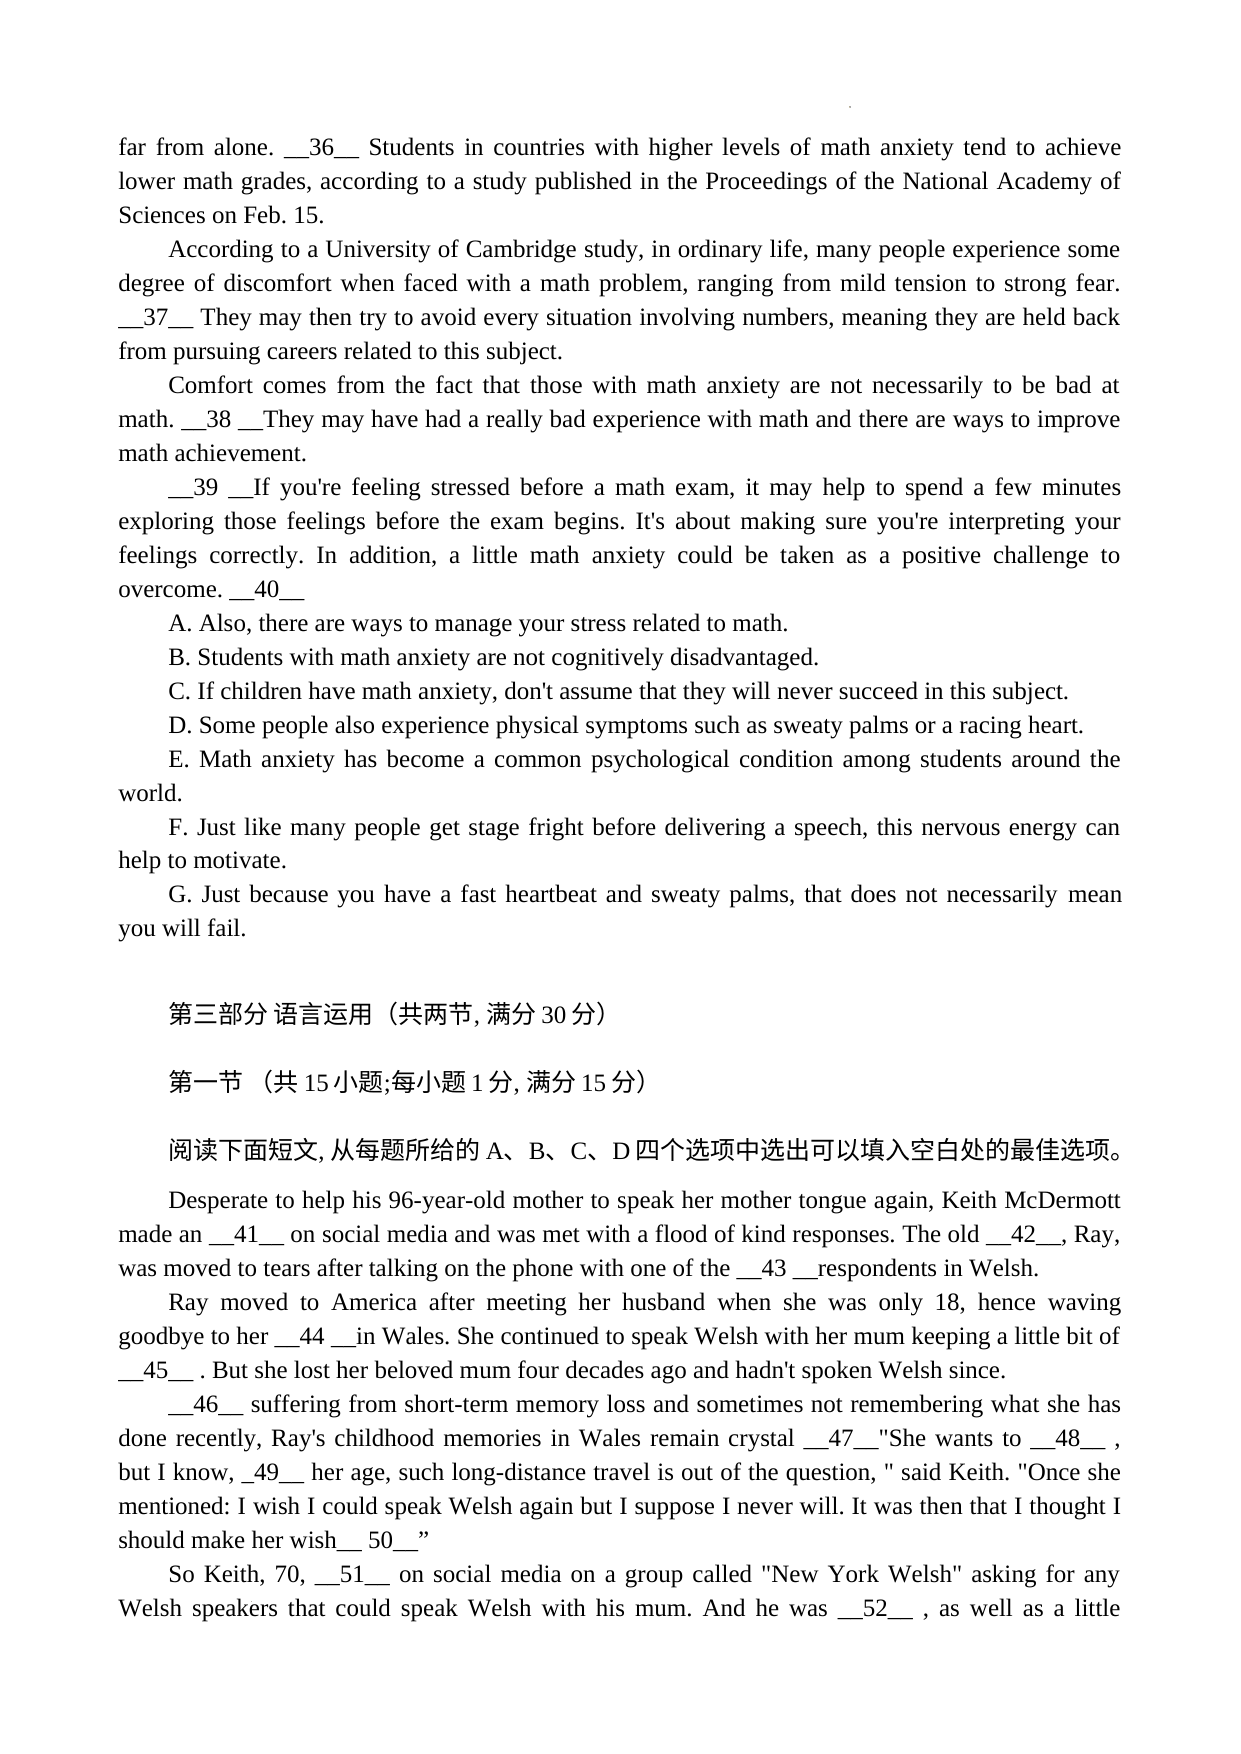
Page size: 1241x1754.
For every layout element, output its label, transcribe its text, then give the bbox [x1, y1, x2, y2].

text Desperate to help his 96-year-old mother to speak her mother tongue again, Keith McDermott made an __41__ on social media and was met with a flood of kind responses. The old __42__, Ray, was moved to tears after talking on the phone with one of the __43 __respondents in Welsh. [118, 1183, 1122, 1284]
text Comfort comes from the fact that those with math anxiety are not necessarily to be bad at math. __38 __They may have had a really bad experience with math and there are ways to improve math achievement. [118, 368, 1122, 469]
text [118, 130, 1122, 232]
text E. Math anxiety has become a common psychological condition among students around the world. [118, 741, 1122, 809]
text D. Some people also experience physical symptoms such as sweaty palms or a racing heart. [118, 707, 1122, 741]
text 第三部分 语言运用（共两节, 满分30分） [118, 979, 1122, 1047]
text A. Also, there are ways to manage your stress related to math. [118, 605, 1122, 639]
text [118, 1556, 1122, 1624]
text Ray moved to America after meeting her husband when she was only 18, hence waving goodbye to her __44 __in Wales. She continued to speak Welsh with her mum keeping a little bit of __45__ . But she lost her beloved mum four decades ago and hadn't spoken Welsh since. [118, 1284, 1122, 1386]
text 第一节 （共15小题;每小题1分, 满分15分） [118, 1047, 1122, 1115]
text B. Students with math anxiety are not cognitively disadvantaged. [118, 639, 1122, 673]
text __46__ suffering from short-term memory loss and sometimes not remembering what she has done recently, Ray's childhood memories in Wales remain crystal __47__"She wants to __48__ , but I know, _49__ her age, such long-distance travel is out of the question, " said Keith. "Once she mentioned: I wish I could speak Welsh again but I suppose I never will. It was then that I thought I should make her wish__ 50__” [118, 1386, 1122, 1556]
text F. Just like many people get stage fright before delivering a speech, this nervous energy can help to motivate. [118, 809, 1122, 877]
text G. Just because you have a fast heartbeat and sweaty palms, that does not necessarily mean you will fail. [118, 877, 1122, 945]
text __39 __If you're feeling stressed before a math exam, it may help to spend a few minutes exploring those feelings before the exam begins. It's about making sure you're interpreting your feelings correctly. In addition, a little math anxiety could be taken as a positive challenge to overcome. __40__ [118, 469, 1122, 605]
text C. If children have math anxiety, don't assume that they will never succeed in this subject. [118, 673, 1122, 707]
text 阅读下面短文, 从每题所给的A、B、C、D四个选项中选出可以填入空白处的最佳选项。 [118, 1115, 1122, 1183]
text According to a University of Cambridge study, in ordinary life, many people experience some degree of discomfort when faced with a math problem, ranging from mild tension to strong fear. __37__ They may then try to avoid every situation involving numbers, meaning they are held back from pursuing careers related to this subject. [118, 232, 1122, 368]
